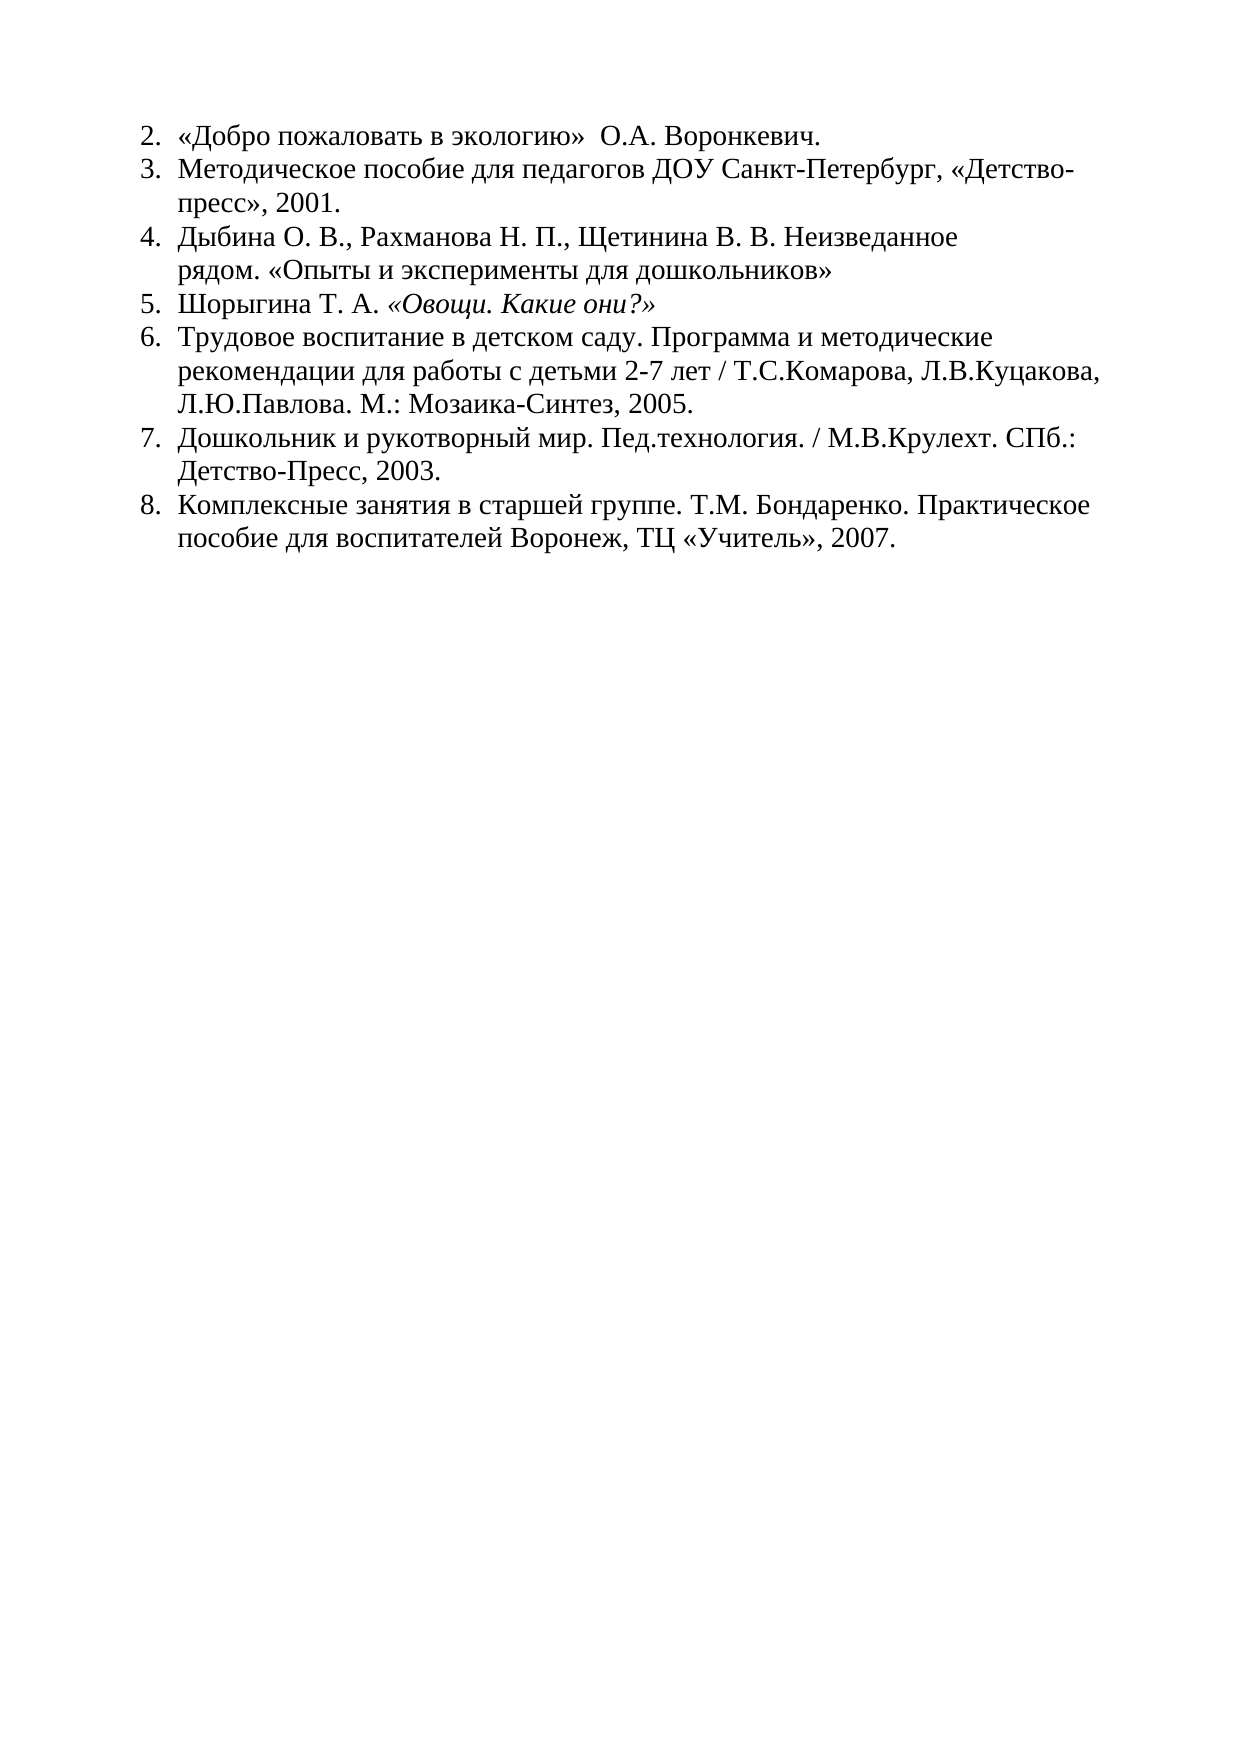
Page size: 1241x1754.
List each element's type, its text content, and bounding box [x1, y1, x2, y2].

list Дыбина О. В., Рахманова Н. П., Щетинина В. В. Неизведанное рядом. «Опыты и эксперименты для дошкольников» [140, 219, 1152, 286]
list Трудовое воспитание в детском саду. Программа и методические рекомендации для работы с детьми 2-7 лет / Т.С.Комарова, Л.В.Куцакова, Л.Ю.Павлова. М.: Мозаика-Синтез, 2005. [140, 319, 1152, 420]
list Шорыгина Т. А. «Овощи. Какие они?» [140, 286, 1152, 319]
list «Добро пожаловать в экологию» О.А. Воронкевич. [140, 118, 1152, 152]
list Методическое пособие для педагогов ДОУ Санкт-Петербург, «Детство-пресс», 2001. [140, 152, 1152, 219]
list Дошкольник и рукотворный мир. Пед.технология. / М.В.Крулехт. СПб.: Детство-Пресс, 2003. [140, 420, 1152, 487]
list Комплексные занятия в старшей группе. Т.М. Бондаренко. Практическое пособие для воспитателей Воронеж, ТЦ «Учитель», 2007. [140, 487, 1152, 554]
